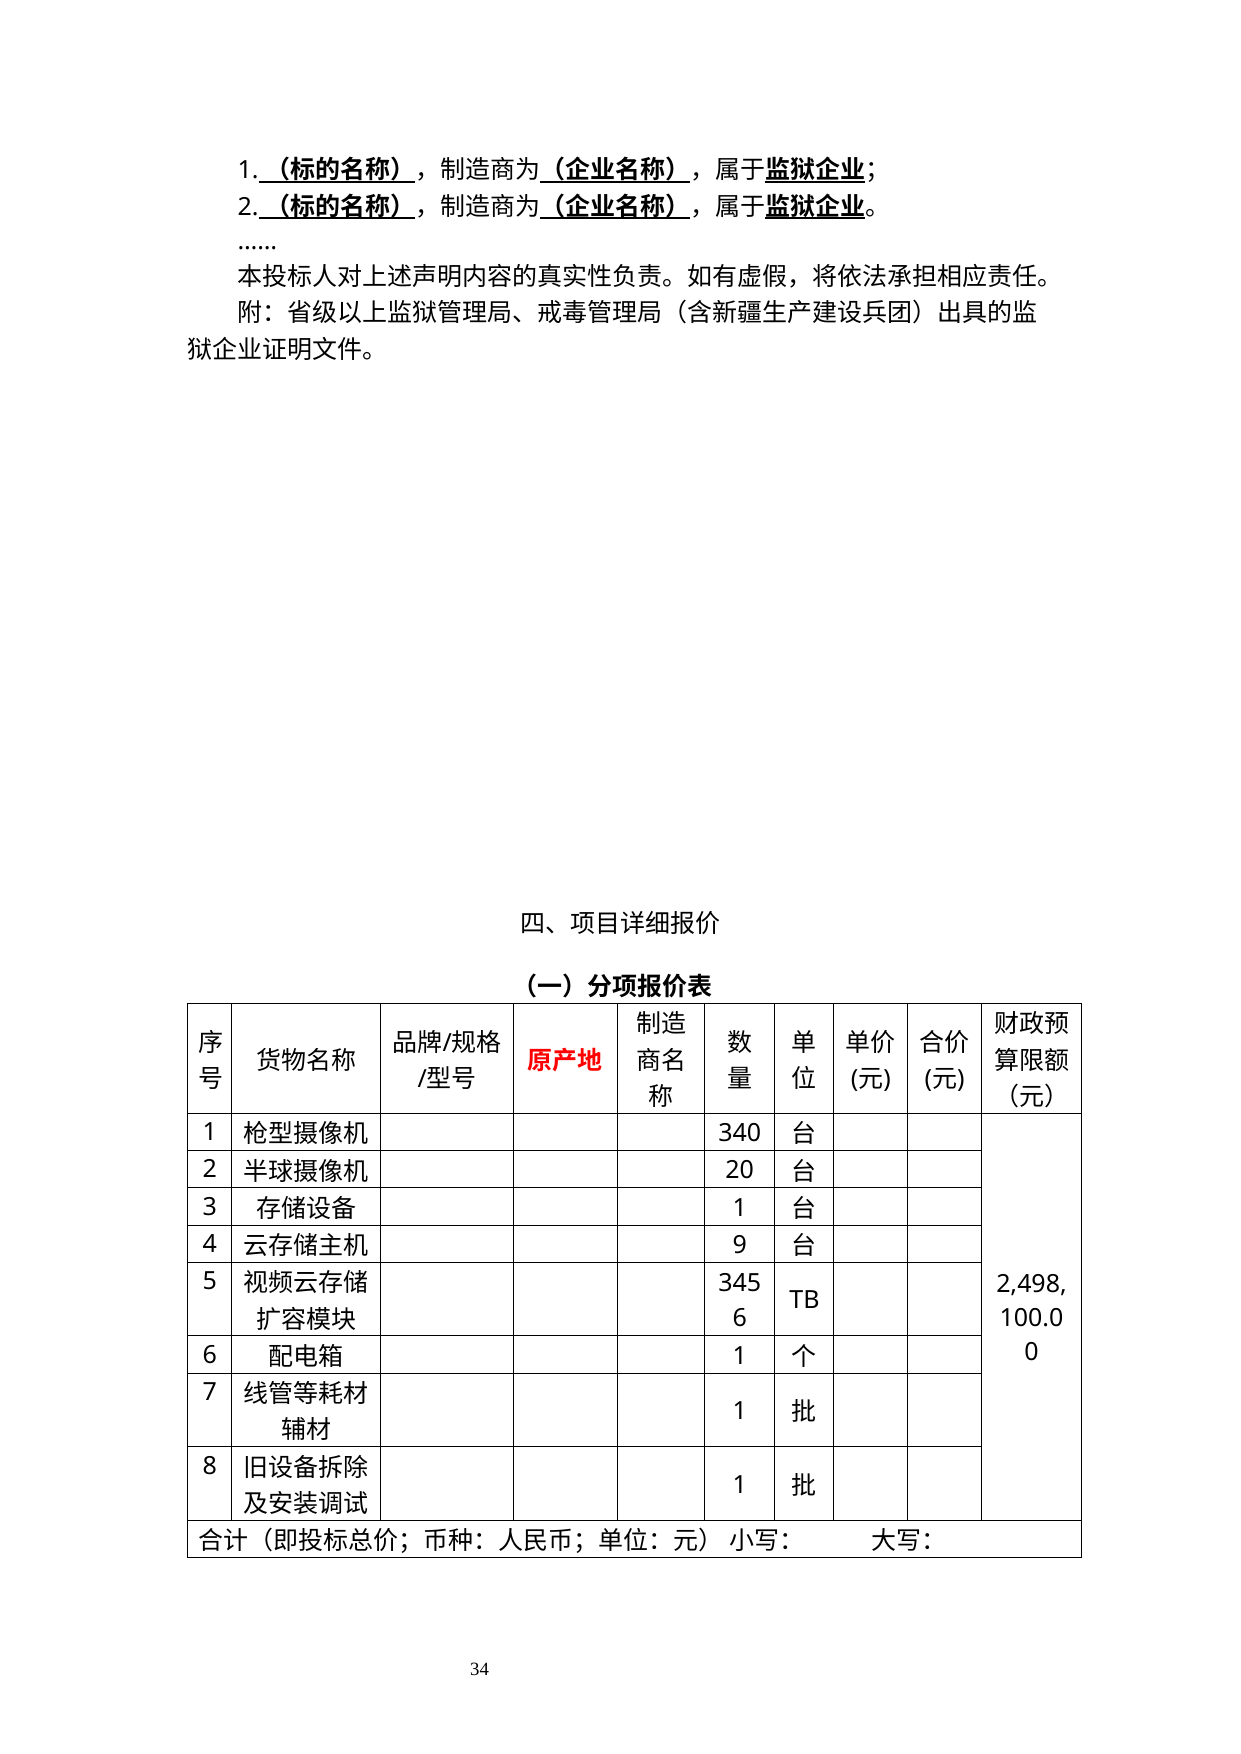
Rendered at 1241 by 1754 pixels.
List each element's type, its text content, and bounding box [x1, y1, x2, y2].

table_header 序号 [188, 1004, 231, 1113]
table_cell [834, 1374, 907, 1446]
table_cell 2 [188, 1151, 231, 1187]
text （一）分项报价表 [187, 967, 1053, 1003]
table_cell [908, 1447, 981, 1520]
table_cell [618, 1336, 704, 1373]
table_cell [381, 1226, 513, 1262]
table_cell [908, 1188, 981, 1224]
table_cell 2,498,100.00 [982, 1114, 1081, 1520]
table_cell [514, 1374, 617, 1446]
table_cell [834, 1263, 907, 1335]
table_cell 云存储主机 [232, 1226, 380, 1262]
text 附：省级以上监狱管理局、戒毒管理局（含新疆生产建设兵团）出具的监狱企业证明文件。 [187, 293, 1053, 365]
table_cell 台 [775, 1226, 833, 1262]
table_cell [514, 1447, 617, 1520]
table_cell [908, 1263, 981, 1335]
table_cell [908, 1114, 981, 1150]
table_cell 1 [188, 1114, 231, 1150]
table_cell [908, 1226, 981, 1262]
table_cell 台 [775, 1151, 833, 1187]
table_cell 台 [775, 1188, 833, 1224]
text 1. （标的名称），制造商为（企业名称），属于监狱企业； [187, 150, 1053, 186]
table_cell 9 [705, 1226, 774, 1262]
table_cell 合计（即投标总价；币种：人民币；单位：元） 小写： 大写： [188, 1521, 1081, 1557]
table_cell [618, 1263, 704, 1335]
table_header 合价(元) [908, 1004, 981, 1113]
table_cell [618, 1447, 704, 1520]
subtitle 四、项目详细报价 [187, 903, 1053, 939]
table_header 制造商名称 [618, 1004, 704, 1113]
table_header 原产地 [514, 1004, 617, 1113]
table_cell [514, 1188, 617, 1224]
table_cell [514, 1226, 617, 1262]
table_cell 340 [705, 1114, 774, 1150]
table_cell 1 [705, 1447, 774, 1520]
table_cell TB [775, 1263, 833, 1335]
table_header 品牌/规格/型号 [381, 1004, 513, 1113]
table_cell 5 [188, 1263, 231, 1335]
table_cell [381, 1263, 513, 1335]
table_cell [618, 1374, 704, 1446]
table_header 货物名称 [232, 1004, 380, 1113]
table_cell 枪型摄像机 [232, 1114, 380, 1150]
table_cell [514, 1263, 617, 1335]
table_cell 20 [705, 1151, 774, 1187]
table_cell [908, 1374, 981, 1446]
table_header 数量 [705, 1004, 774, 1113]
table_cell [908, 1151, 981, 1187]
table_cell [618, 1114, 704, 1150]
table_cell [381, 1374, 513, 1446]
table_cell 配电箱 [232, 1336, 380, 1373]
table_cell 1 [705, 1188, 774, 1224]
table_cell 1 [705, 1374, 774, 1446]
table_cell [381, 1188, 513, 1224]
table_cell 8 [188, 1447, 231, 1520]
table_cell 4 [188, 1226, 231, 1262]
table_cell [514, 1114, 617, 1150]
table_cell [834, 1336, 907, 1373]
table_header 财政预算限额（元） [982, 1004, 1081, 1113]
table_cell 3 [188, 1188, 231, 1224]
table_cell [514, 1151, 617, 1187]
table_cell 存储设备 [232, 1188, 380, 1224]
table_cell [514, 1336, 617, 1373]
table_cell 1 [705, 1336, 774, 1373]
text …… [187, 222, 1053, 257]
table_cell [381, 1447, 513, 1520]
table_cell [834, 1151, 907, 1187]
table_cell 6 [188, 1336, 231, 1373]
table_cell 线管等耗材辅材 [232, 1374, 380, 1446]
table_cell [618, 1188, 704, 1224]
table_cell [834, 1447, 907, 1520]
table_cell 个 [775, 1336, 833, 1373]
table_cell [834, 1188, 907, 1224]
table_cell [618, 1226, 704, 1262]
table_cell 旧设备拆除及安装调试 [232, 1447, 380, 1520]
table_header 单位 [775, 1004, 833, 1113]
table_cell 7 [188, 1374, 231, 1446]
table_cell [381, 1336, 513, 1373]
table_cell [381, 1151, 513, 1187]
table_cell 台 [775, 1114, 833, 1150]
text 2. （标的名称），制造商为（企业名称），属于监狱企业。 [187, 186, 1053, 222]
table_cell 半球摄像机 [232, 1151, 380, 1187]
table_cell 3456 [705, 1263, 774, 1335]
table_cell [834, 1226, 907, 1262]
table_cell 批 [775, 1447, 833, 1520]
table_cell 视频云存储扩容模块 [232, 1263, 380, 1335]
text 本投标人对上述声明内容的真实性负责。如有虚假，将依法承担相应责任。 [187, 257, 1053, 293]
table_header 单价(元) [834, 1004, 907, 1113]
table_cell [834, 1114, 907, 1150]
table_cell [908, 1336, 981, 1373]
table_cell [618, 1151, 704, 1187]
table_cell 批 [775, 1374, 833, 1446]
table_cell [381, 1114, 513, 1150]
